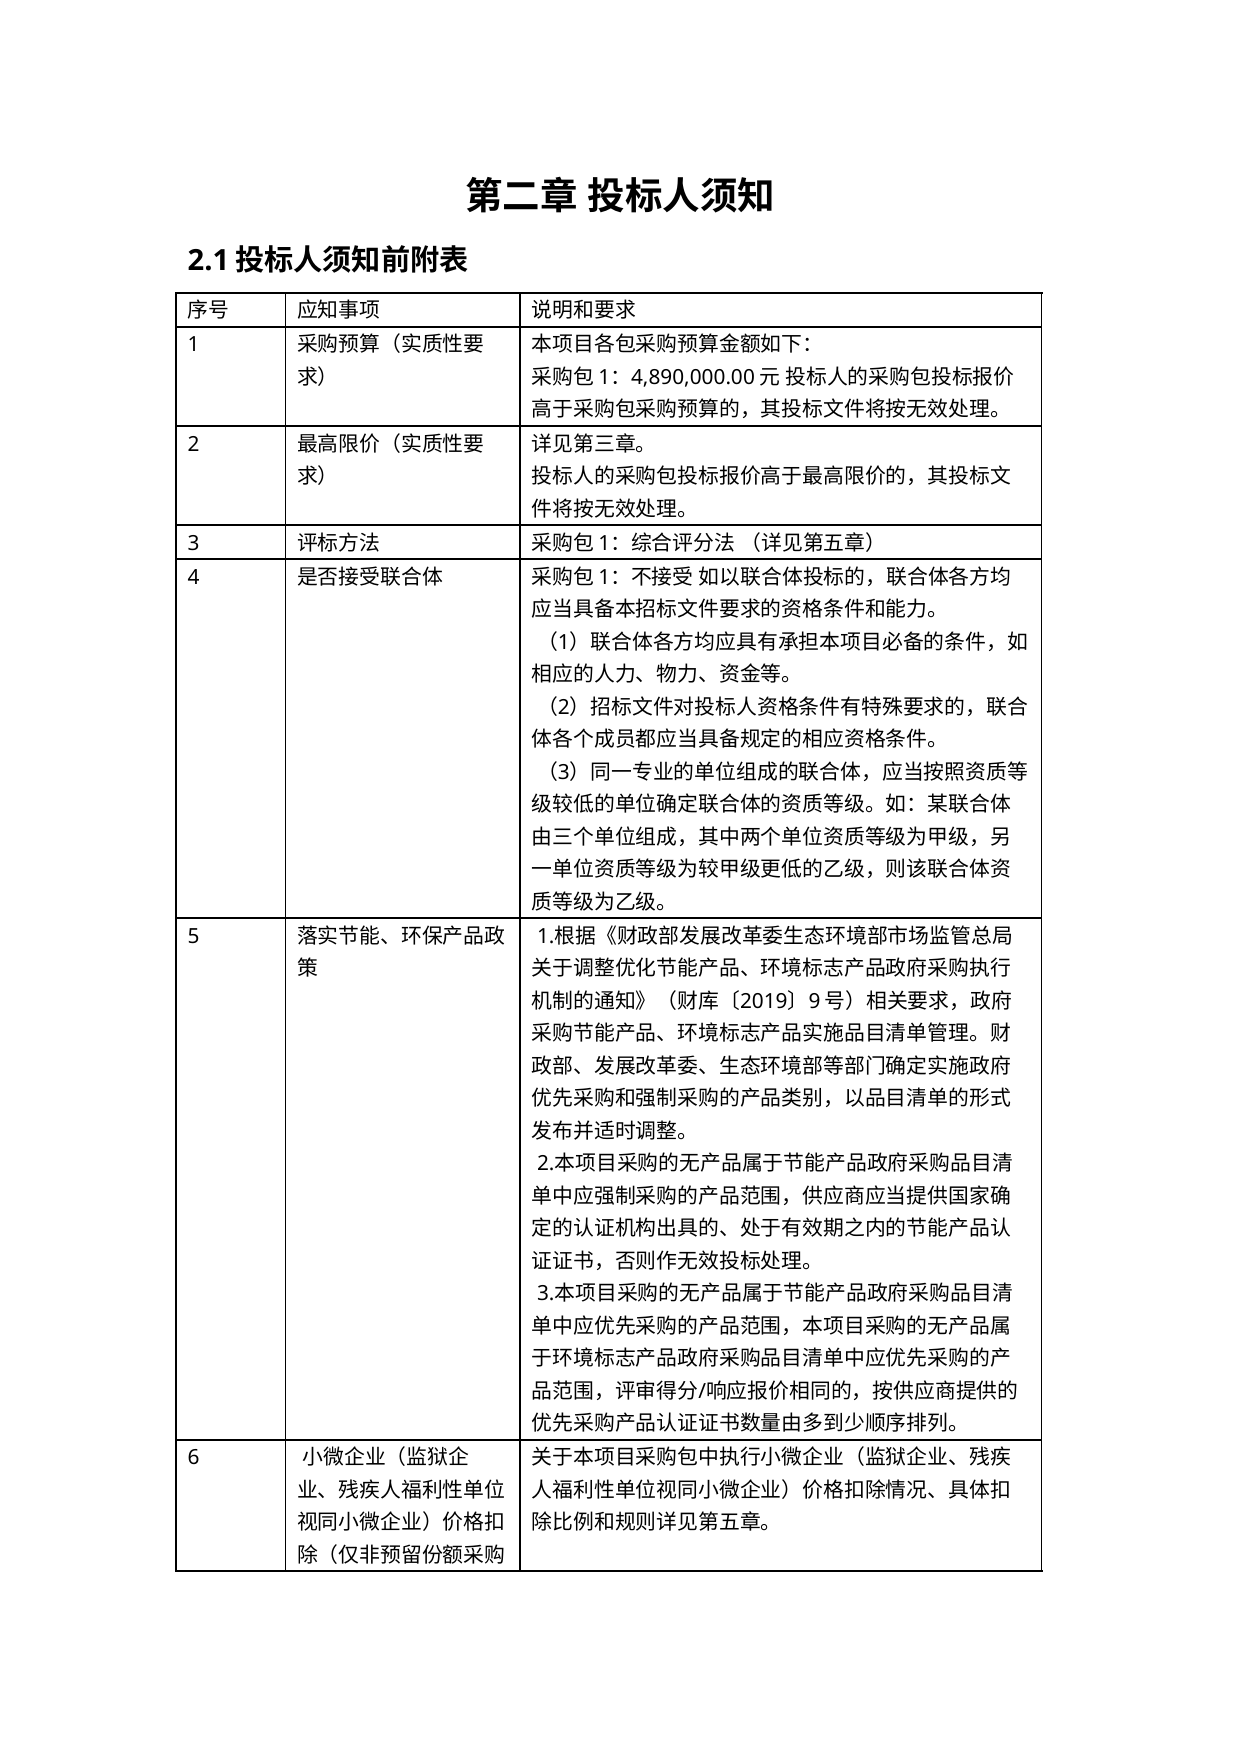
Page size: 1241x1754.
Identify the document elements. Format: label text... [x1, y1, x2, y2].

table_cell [286, 1441, 519, 1570]
table_cell 详见第三章。 投标人的采购包投标报价高于最高限价的，其投标文件将按无效处理。 [521, 427, 1041, 524]
table_cell 本项目各包采购预算金额如下： 采购包1：4,890,000.00元 投标人的采购包投标报价高于采购包采购预算的，其投标文件将按无效处理。 [521, 328, 1041, 425]
table_cell 3 [177, 526, 285, 558]
table_cell 是否接受联合体 [286, 560, 519, 917]
table_cell 采购包1：不接受 如以联合体投标的，联合体各方均应当具备本招标文件要求的资格条件和能力。 （1）联合体各方均应具有承担本项目必备的条件，如相应的人力、物力、资金等。 （2）招标文件对投标人资格条件有特殊要求的，联合体各个成员都应当具备规定的相应资格条件。 （3）同一专业的单位组成的联合体，应当按照资质等级较低的单位确定联合体的资质等级。如：某联合体由三个单位组成，其中两个单位资质等级为甲级，另一单位资质等级为较甲级更低的乙级，则该联合体资质等级为乙级。 [521, 560, 1041, 917]
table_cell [521, 1441, 1041, 1570]
table_cell 采购预算（实质性要求） [286, 328, 519, 425]
table_cell 6 [177, 1441, 285, 1570]
table_cell 采购包1：综合评分法 （详见第五章） [521, 526, 1041, 558]
table_header 应知事项 [286, 294, 519, 326]
table_cell 4 [177, 560, 285, 917]
table_cell 1 [177, 328, 285, 425]
text 2.1投标人须知前附表 [187, 227, 1053, 292]
table_header 序号 [177, 294, 285, 326]
table_header 说明和要求 [521, 294, 1041, 326]
table_cell 最高限价（实质性要求） [286, 427, 519, 524]
text 第二章 投标人须知 [187, 162, 1053, 227]
table_cell 1.根据《财政部发展改革委生态环境部市场监管总局关于调整优化节能产品、环境标志产品政府采购执行机制的通知》（财库〔2019〕9号）相关要求，政府采购节能产品、环境标志产品实施品目清单管理。财政部、发展改革委、生态环境部等部门确定实施政府优先采购和强制采购的产品类别，以品目清单的形式发布并适时调整。 2.本项目采购的无产品属于节能产品政府采购品目清单中应强制采购的产品范围，供应商应当提供国家确定的认证机构出具的、处于有效期之内的节能产品认证证书，否则作无效投标处理。 3.本项目采购的无产品属于节能产品政府采购品目清单中应优先采购的产品范围，本项目采购的无产品属于环境标志产品政府采购品目清单中应优先采购的产品范围，评审得分/响应报价相同的，按供应商提供的优先采购产品认证证书数量由多到少顺序排列。 [521, 919, 1041, 1439]
table_cell 2 [177, 427, 285, 524]
table_cell 落实节能、环保产品政策 [286, 919, 519, 1439]
table_cell 评标方法 [286, 526, 519, 558]
table_cell 5 [177, 919, 285, 1439]
